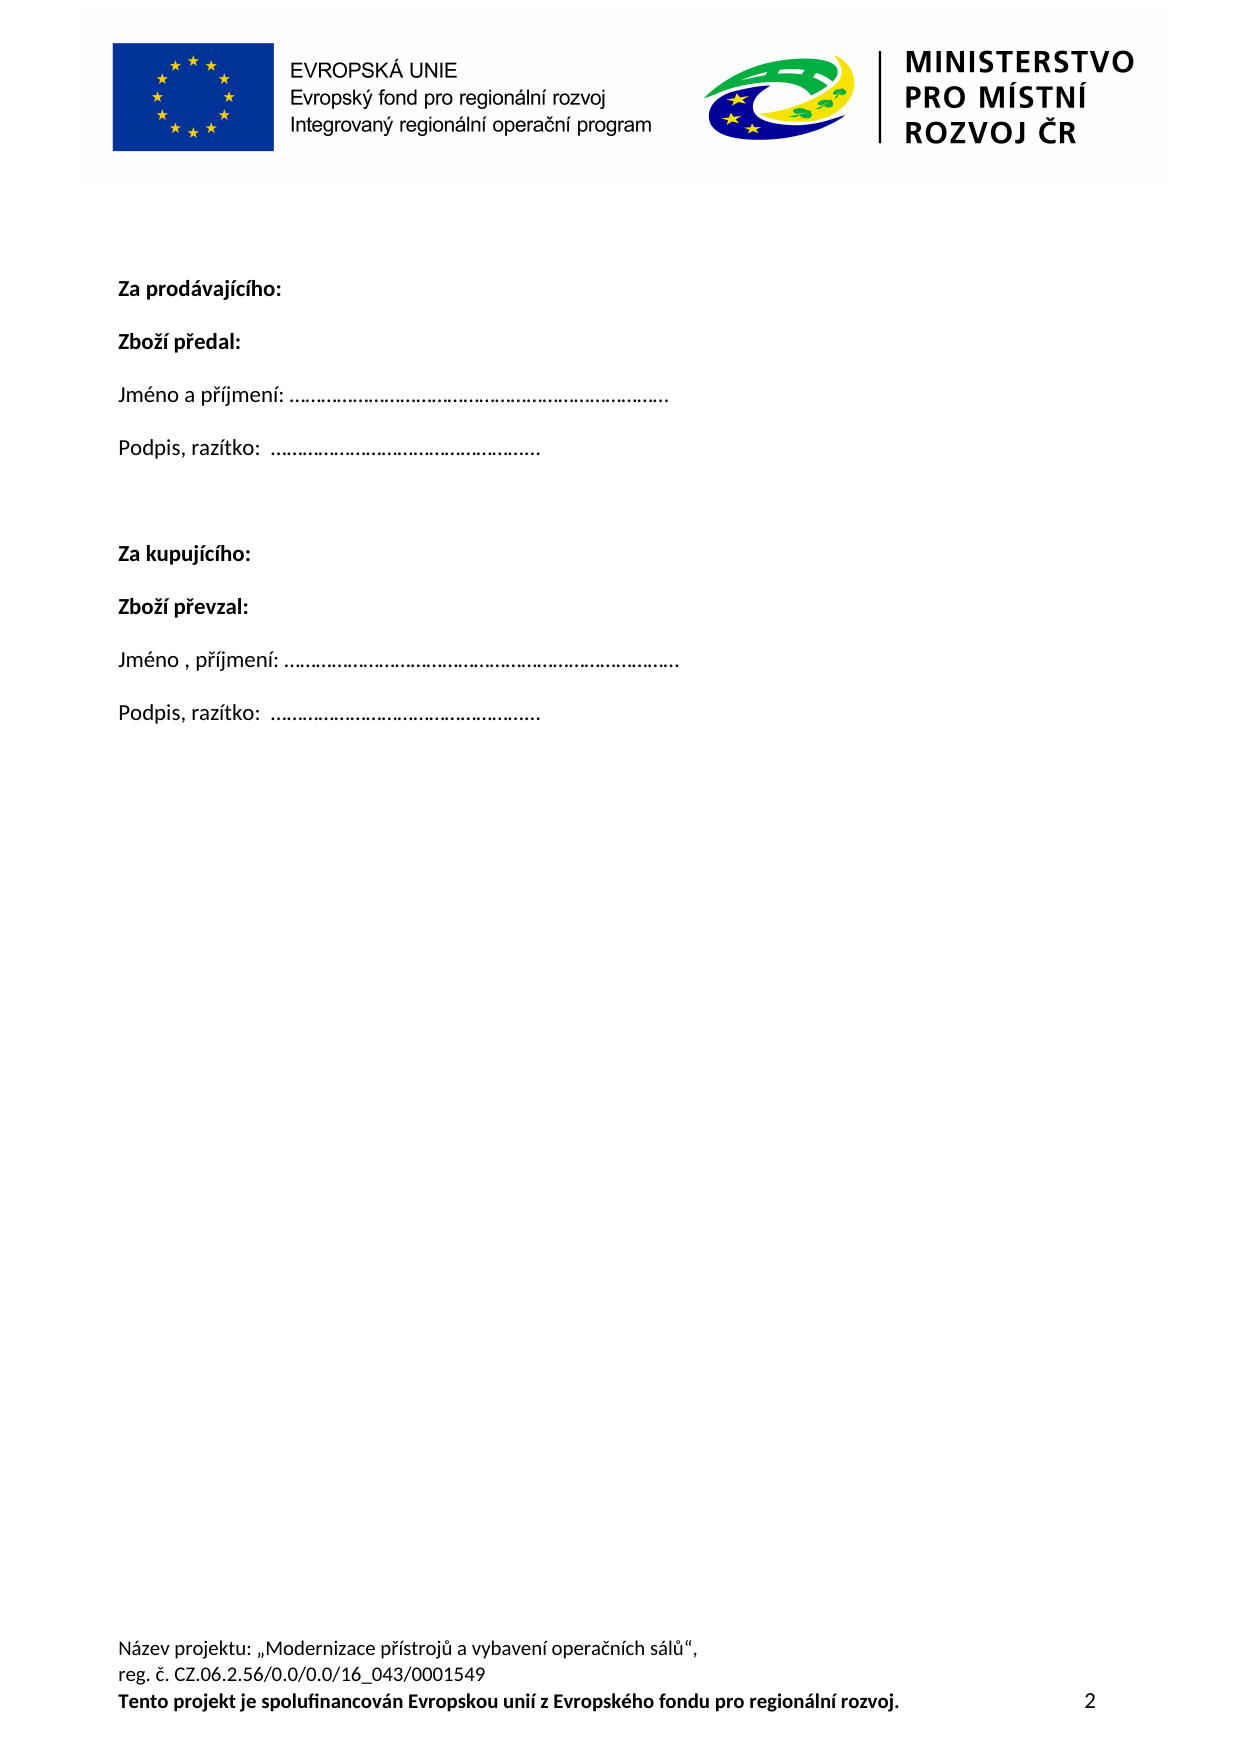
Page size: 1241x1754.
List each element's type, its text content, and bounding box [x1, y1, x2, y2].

text Za prodávajícího: [118, 274, 1122, 302]
text Za kupujícího: [118, 539, 1122, 567]
text Podpis, razítko: …………………………………………... [118, 433, 1122, 461]
text Jméno a příjmení: ……………………………………………………………… [118, 380, 1122, 408]
text Podpis, razítko: …………………………………………... [118, 698, 1122, 726]
text Zboží předal: [118, 327, 1122, 355]
text Jméno , příjmení: ………………………………………………………………… [118, 645, 1122, 673]
text Zboží převzal: [118, 592, 1122, 620]
picture [77, 6, 1169, 187]
